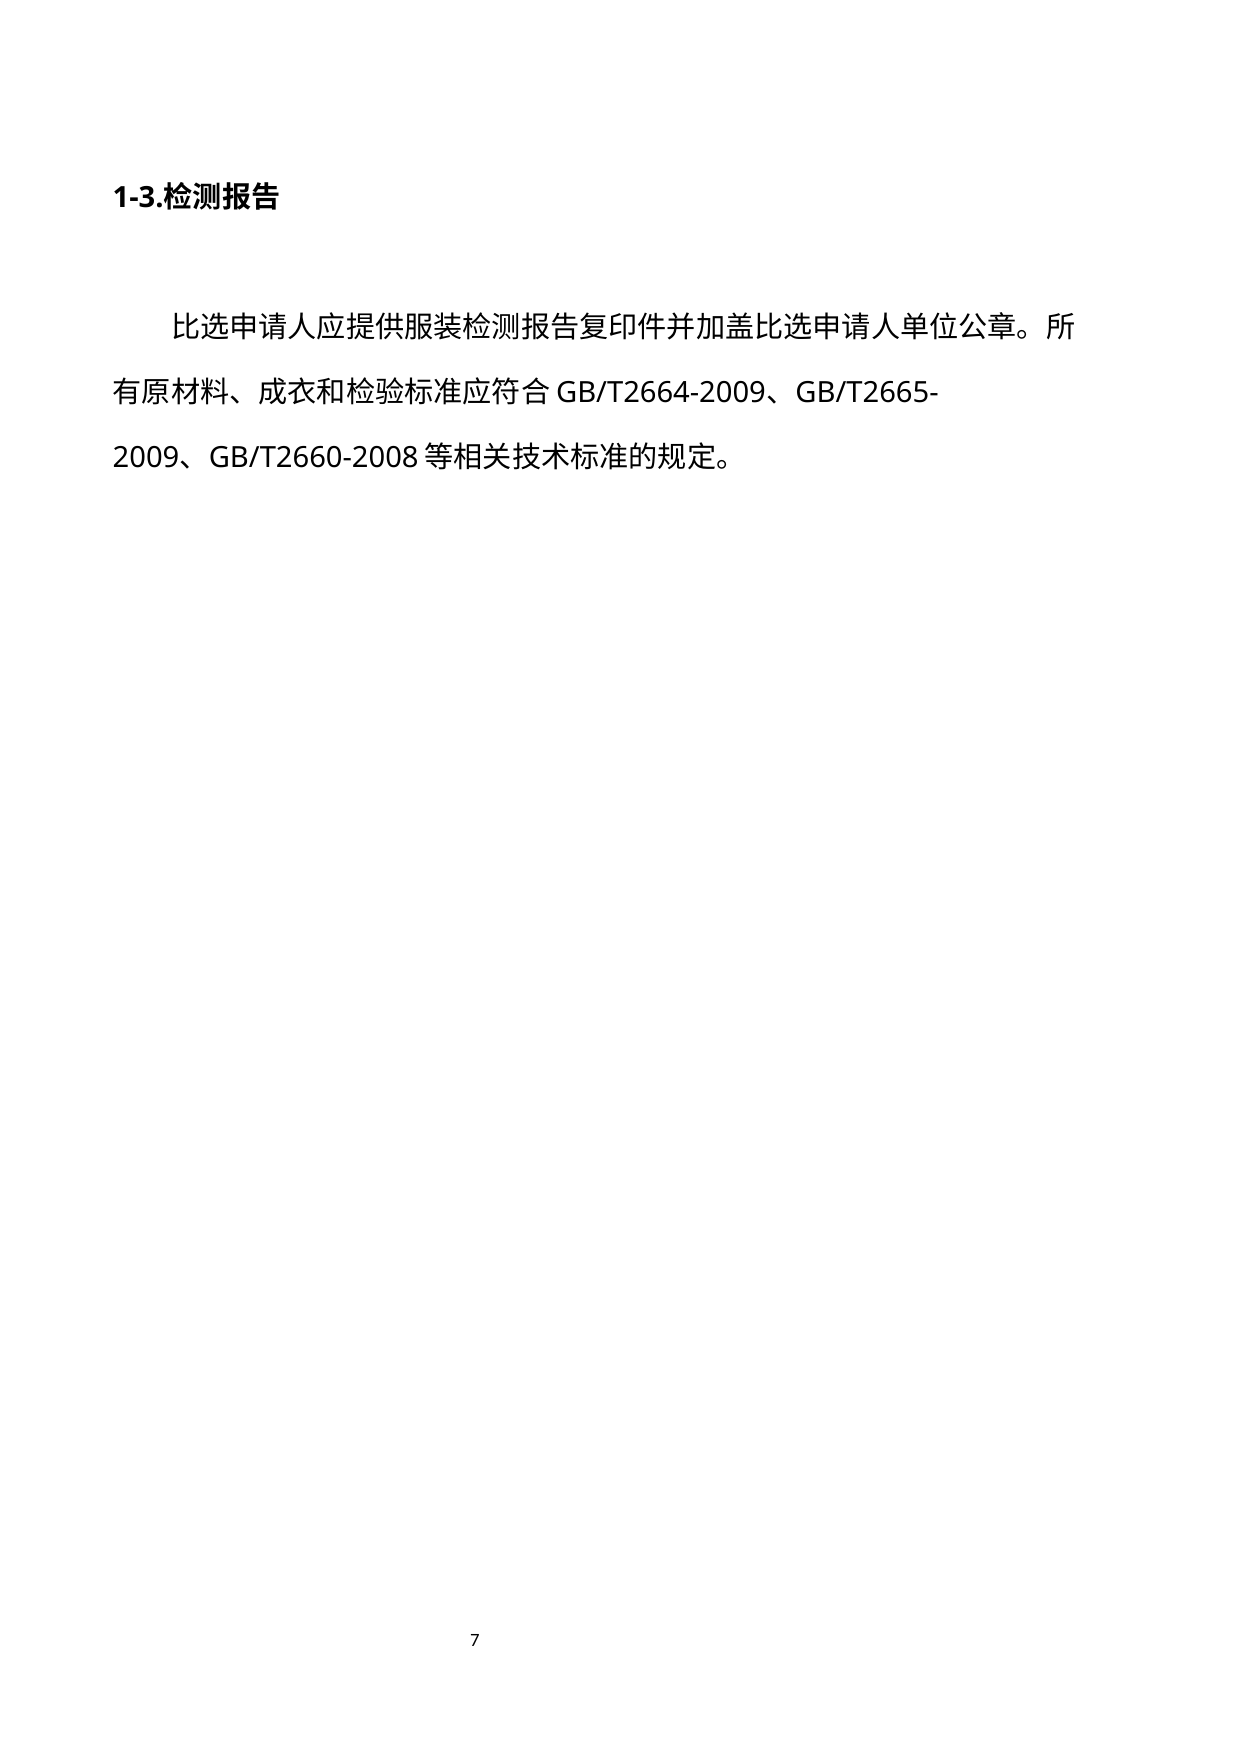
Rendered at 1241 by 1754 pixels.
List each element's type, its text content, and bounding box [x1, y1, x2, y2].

text 1-3.检测报告 [112, 162, 1128, 227]
text 比选申请人应提供服装检测报告复印件并加盖比选申请人单位公章。所有原材料、成衣和检验标准应符合GB/T2664-2009、GB/T2665-2009、GB/T2660-2008等相关技术标准的规定。 [112, 292, 1078, 487]
